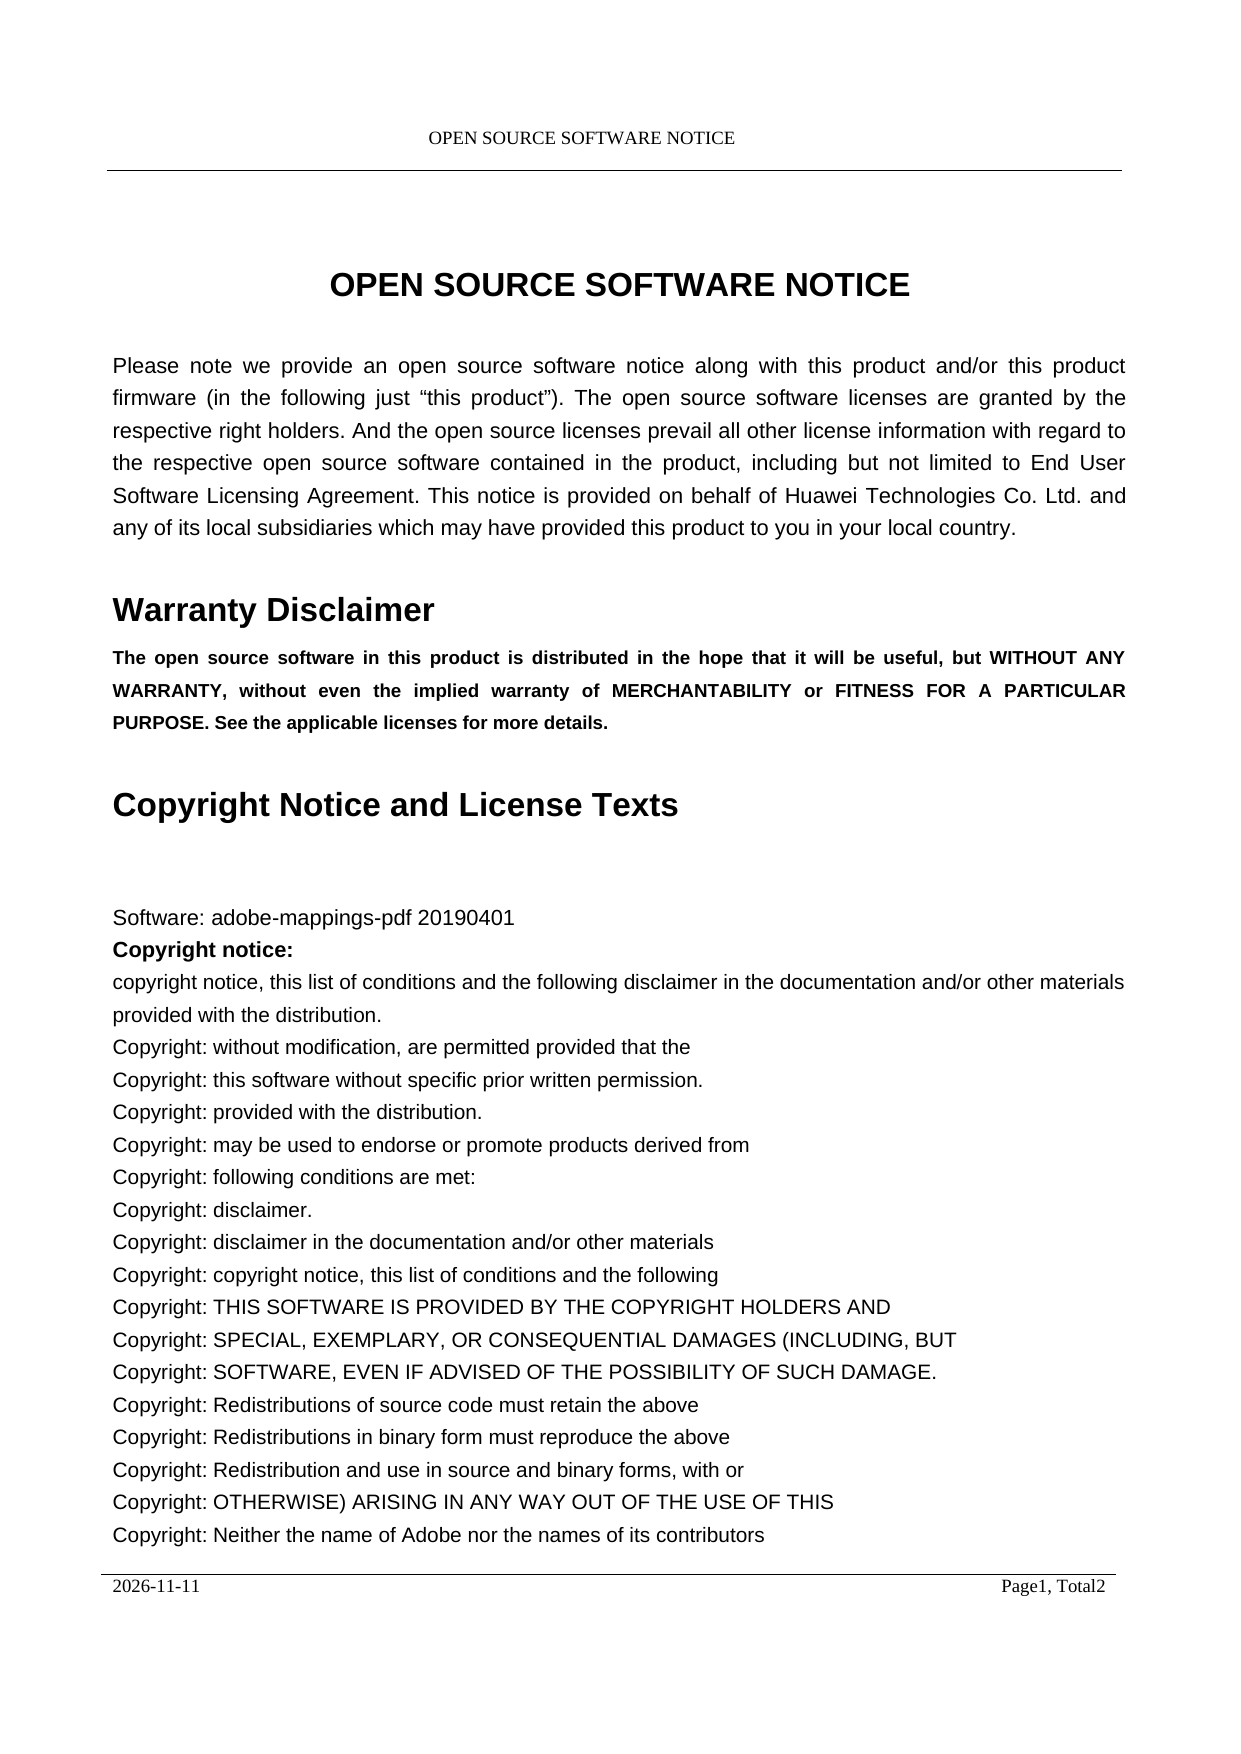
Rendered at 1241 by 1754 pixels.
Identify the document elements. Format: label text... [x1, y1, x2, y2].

text Software: adobe-mappings-pdf 20190401 [112, 901, 1128, 933]
text Copyright: without modification, are permitted provided that the [112, 1031, 1128, 1063]
text Warranty Disclaimer [112, 576, 1128, 641]
text Copyright: SPECIAL, EXEMPLARY, OR CONSEQUENTIAL DAMAGES (INCLUDING, BUT [112, 1323, 1128, 1356]
text Copyright: copyright notice, this list of conditions and the following [112, 1258, 1128, 1291]
text Copyright: may be used to endorse or promote products derived from [112, 1128, 1128, 1161]
text Copyright: provided with the distribution. [112, 1096, 1128, 1128]
text copyright notice, this list of conditions and the following disclaimer in the documentation and/or other materials provided with the distribution. [112, 966, 1128, 1031]
text Copyright: following conditions are met: [112, 1161, 1128, 1193]
text Copyright: OTHERWISE) ARISING IN ANY WAY OUT OF THE USE OF THIS [112, 1486, 1128, 1518]
text Copyright: disclaimer. [112, 1193, 1128, 1226]
text Copyright: Redistributions of source code must retain the above [112, 1388, 1128, 1421]
text Copyright: disclaimer in the documentation and/or other materials [112, 1226, 1128, 1258]
text Copyright Notice and License Texts [112, 771, 1128, 836]
text Copyright: Redistributions in binary form must reproduce the above [112, 1421, 1128, 1453]
text Copyright: Neither the name of Adobe nor the names of its contributors [112, 1518, 1128, 1551]
text OPEN SOURCE SOFTWARE NOTICE [112, 251, 1128, 316]
text Copyright notice: [112, 933, 1128, 966]
text Copyright: Redistribution and use in source and binary forms, with or [112, 1453, 1128, 1486]
text Copyright: this software without specific prior written permission. [112, 1063, 1128, 1096]
text Copyright: THIS SOFTWARE IS PROVIDED BY THE COPYRIGHT HOLDERS AND [112, 1291, 1128, 1323]
text Copyright: SOFTWARE, EVEN IF ADVISED OF THE POSSIBILITY OF SUCH DAMAGE. [112, 1356, 1128, 1388]
text Please note we provide an open source software notice along with this product and/or this product firmware (in the following just “this product”). The open source software licenses are granted by the respective right holders. And the open source licenses prevail all other license information with regard to the respective open source software contained in the product, including but not limited to End User Software Licensing Agreement. This notice is provided on behalf of Huawei Technologies Co. Ltd. and any of its local subsidiaries which may have provided this product to you in your local country. [112, 349, 1128, 544]
text The open source software in this product is distributed in the hope that it will be useful, but WITHOUT ANY WARRANTY, without even the implied warranty of MERCHANTABILITY or FITNESS FOR A PARTICULAR PURPOSE. See the applicable licenses for more details. [112, 641, 1128, 739]
